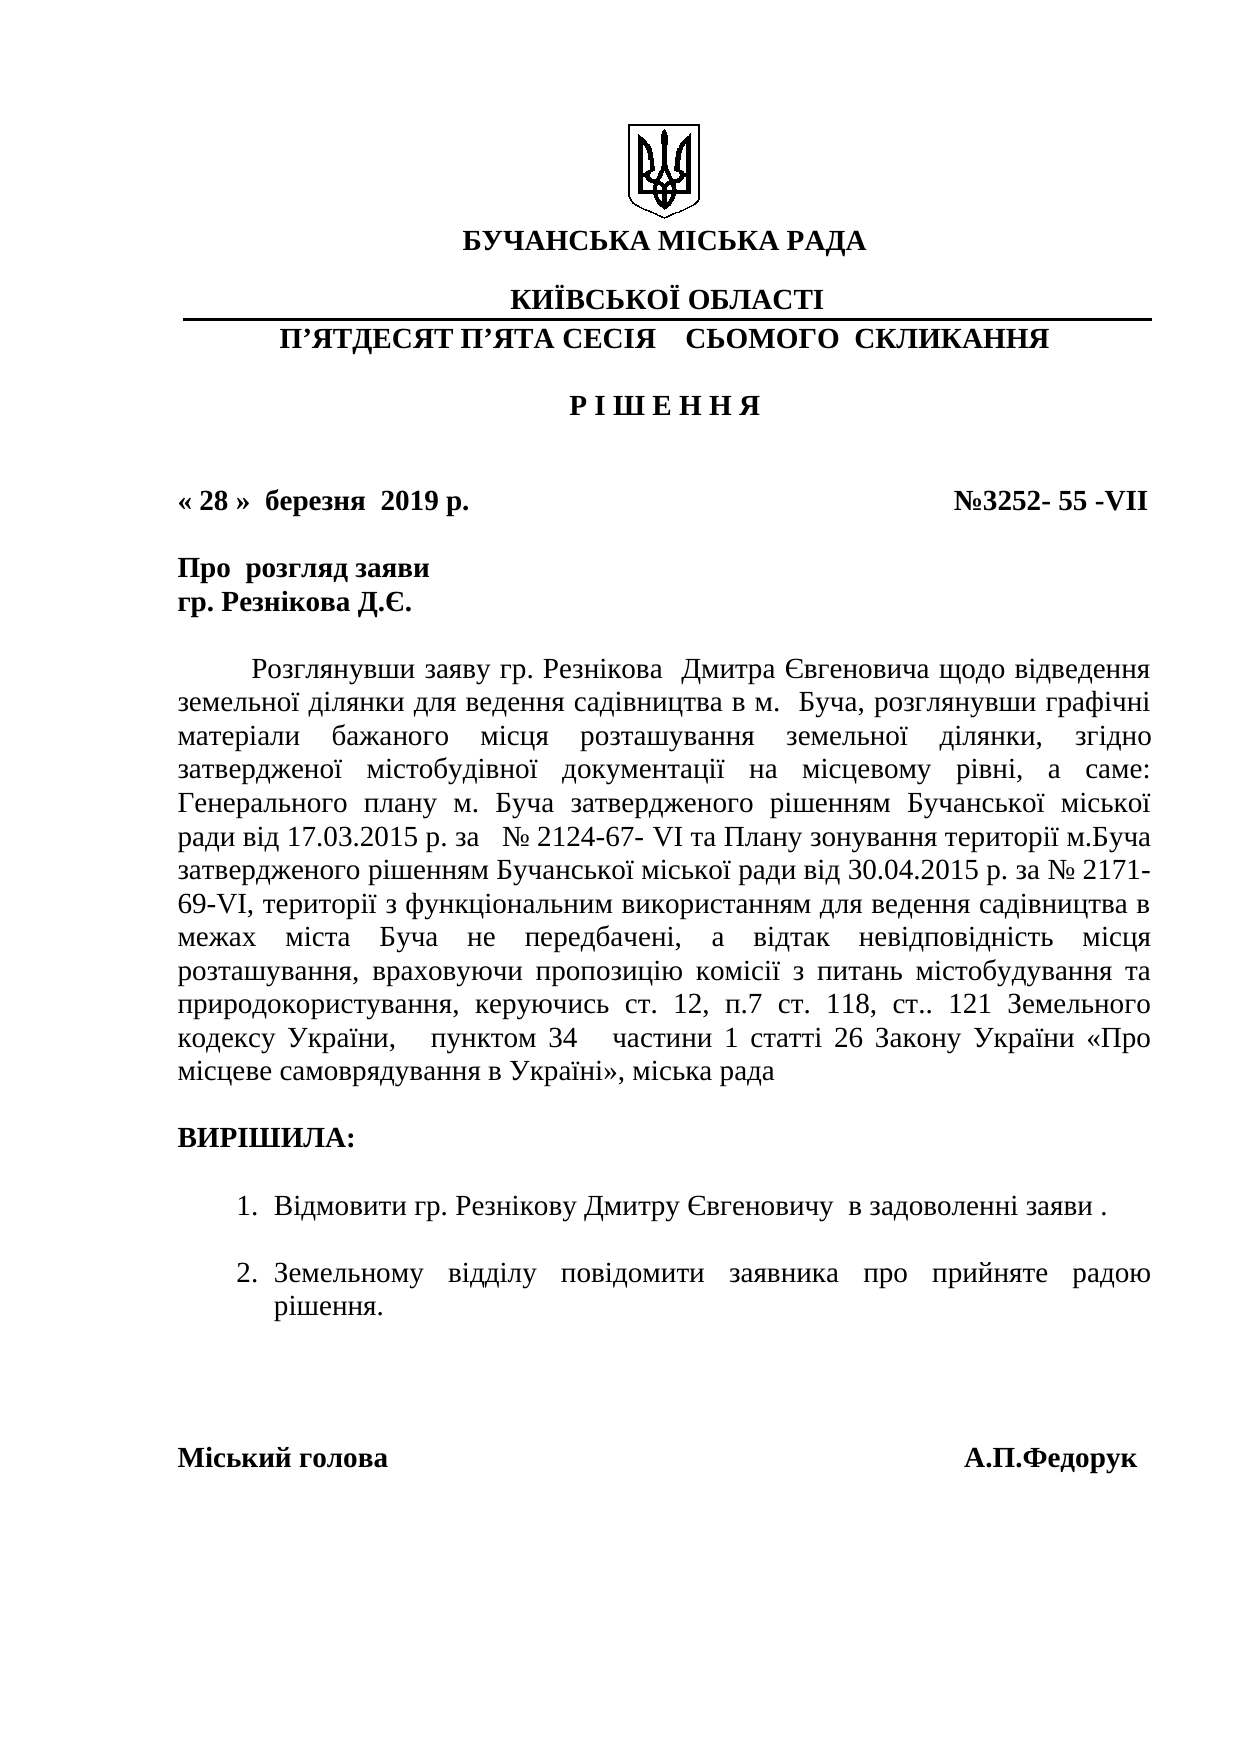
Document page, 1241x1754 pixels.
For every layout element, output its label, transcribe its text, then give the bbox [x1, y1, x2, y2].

text Р І Ш Е Н Н Я [177, 388, 1152, 422]
text гр. Резнікова Д.Є. [177, 584, 1152, 617]
text Міський голова А.П.Федорук [177, 1441, 1152, 1474]
text П’ЯТДЕСЯТ П’ЯТА СЕСІЯ СЬОМОГО СКЛИКАННЯ [177, 321, 1152, 354]
text ВИРІШИЛА: [177, 1121, 1152, 1154]
text Про розгляд заяви [177, 550, 1152, 584]
text « 28 » березня 2019 р. №3252- 55 -VІІ [177, 483, 1152, 517]
text БУЧАНСЬКА МІСЬКА РАДА [177, 223, 1152, 256]
text Розглянувши заяву гр. Резнікова Дмитра Євгеновича щодо відведення земельної ділянки для ведення садівництва в м. Буча, розглянувши графічні матеріали бажаного місця розташування земельної ділянки, згідно затвердженої містобудівної документації на місцевому рівні, а саме: Генерального плану м. Буча затвердженого рішенням Бучанської міської ради від 17.03.2015 р. за № 2124-67- VІ та Плану зонування території м.Буча затвердженого рішенням Бучанської міської ради від 30.04.2015 р. за № 2171-69-VІ, території з функціональним використанням для ведення садівництва в межах міста Буча не передбачені, а відтак невідповідність місця розташування, враховуючи пропозицію комісії з питань містобудування та природокористування, керуючись ст. 12, п.7 ст. 118, ст.. 121 Земельного кодексу України, пунктом 34 частини 1 статті 26 Закону України «Про місцеве самоврядування в Україні», міська рада [177, 651, 1152, 1087]
list Земельному відділу повідомити заявника про прийняте радою рішення. [236, 1255, 1152, 1322]
list Відмовити гр. Резнікову Дмитру Євгеновичу в задоволенні заяви . [236, 1188, 1152, 1221]
text КИЇВСЬКОЇ ОБЛАСТІ [183, 282, 1152, 318]
